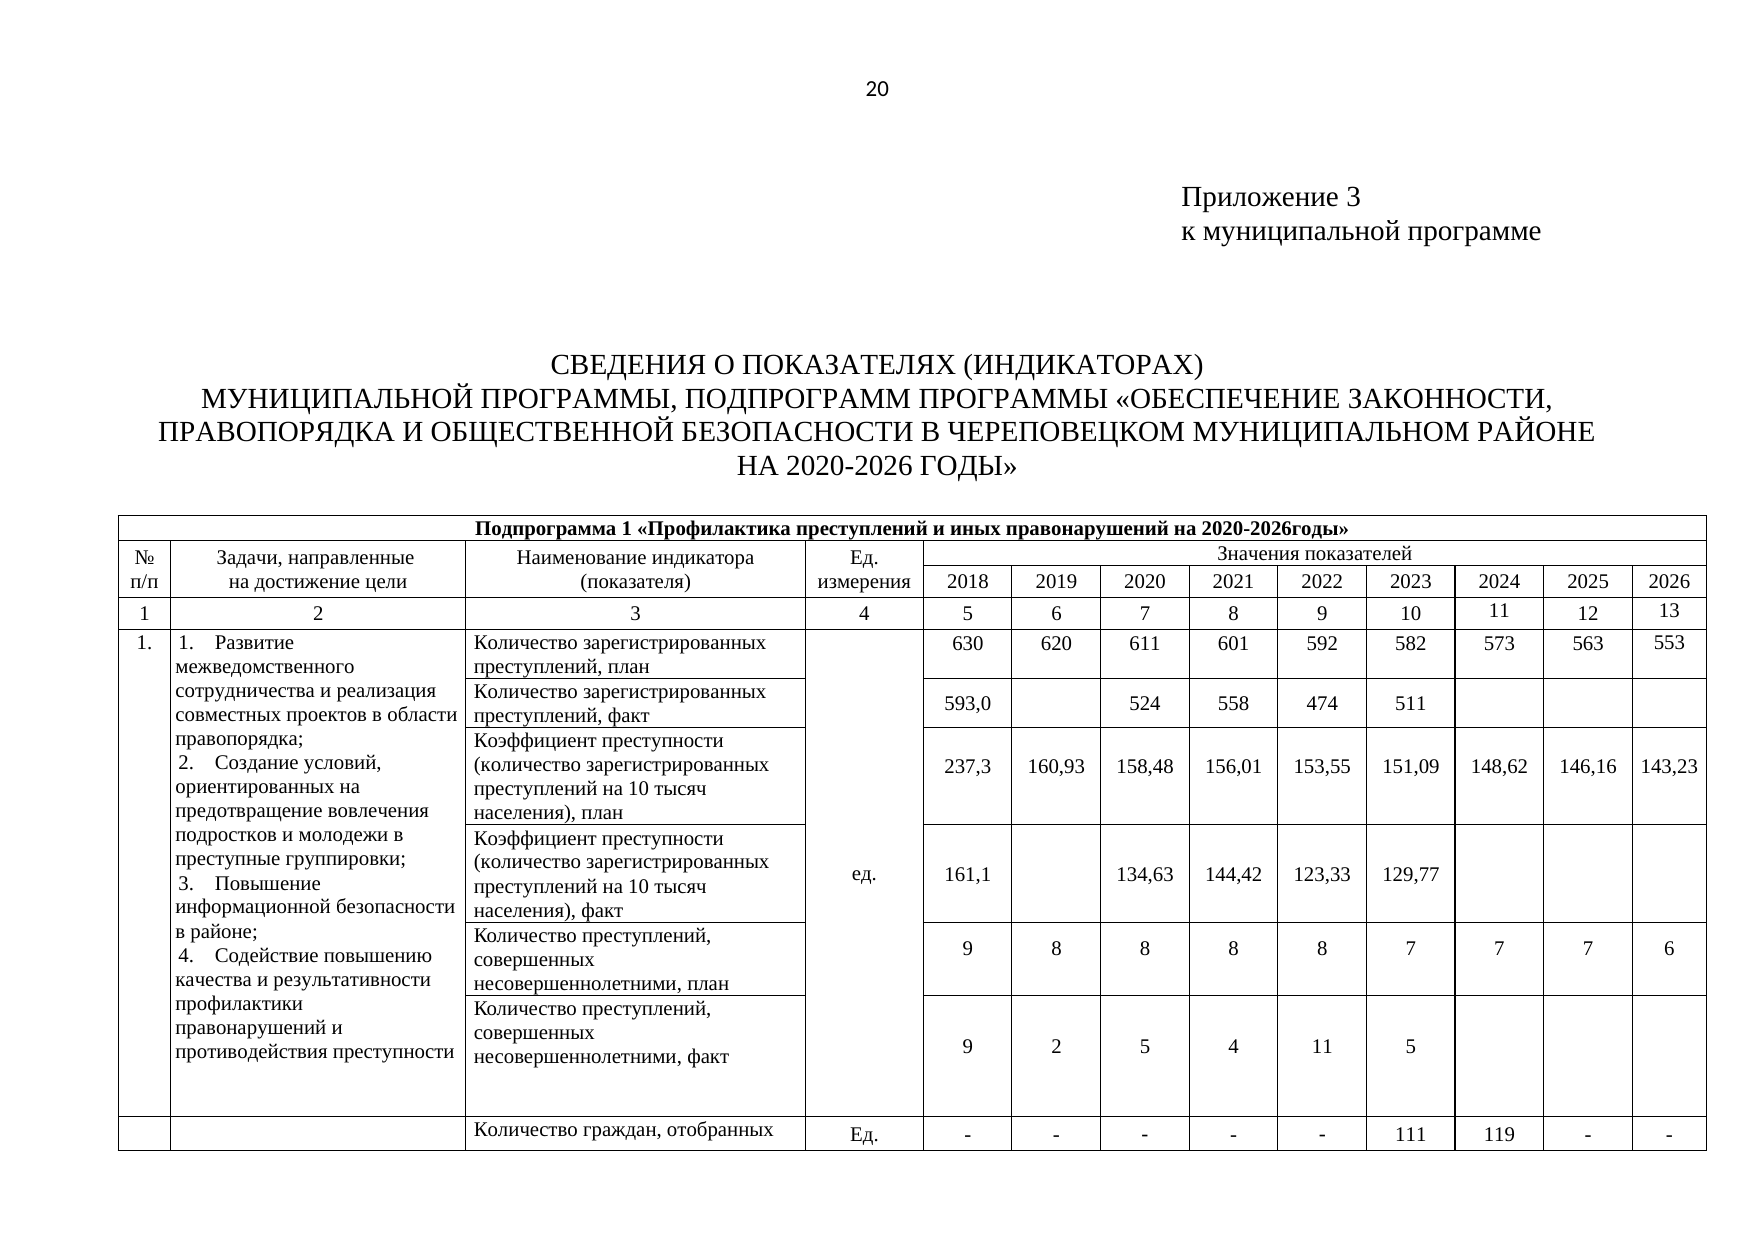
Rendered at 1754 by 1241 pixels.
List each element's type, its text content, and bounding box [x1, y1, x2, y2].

table_cell 143,23 [1633, 728, 1706, 824]
table_cell 6 [1633, 923, 1706, 995]
table_cell 558 [1190, 679, 1277, 727]
table_cell 8 [1190, 923, 1277, 995]
table_cell 119 [1456, 1117, 1543, 1150]
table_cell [466, 1117, 805, 1150]
table_cell 511 [1367, 679, 1454, 727]
table_cell 156,01 [1190, 728, 1277, 824]
table_cell 7 [1367, 923, 1454, 995]
table_cell 10 [1367, 598, 1454, 629]
table_cell 160,93 [1012, 728, 1100, 824]
table_cell 573 [1456, 630, 1543, 678]
table_cell 2 [1012, 996, 1100, 1116]
table_cell Количество зарегистрированных преступлений, план [466, 630, 805, 678]
table_cell 8 [1101, 923, 1189, 995]
table_cell 11 [1456, 598, 1543, 629]
table_cell [1012, 679, 1100, 727]
table_cell 237,3 [924, 728, 1011, 824]
table_cell - [1190, 1117, 1277, 1150]
table_cell 2024 [1456, 566, 1543, 597]
table_cell 5 [1101, 996, 1189, 1116]
table_cell 2018 [924, 566, 1011, 597]
table_cell ед. [806, 630, 923, 1116]
table_cell [1544, 825, 1632, 922]
table_cell [1544, 679, 1632, 727]
table_cell 148,62 [1456, 728, 1543, 824]
table_cell 2021 [1190, 566, 1277, 597]
table_cell 524 [1101, 679, 1189, 727]
table_cell Ед. измерения [806, 541, 923, 597]
table_cell 134,63 [1101, 825, 1189, 922]
table_cell 630 [924, 630, 1011, 678]
table_cell 3 [466, 598, 805, 629]
table_cell 601 [1190, 630, 1277, 678]
table_cell Наименование индикатора (показателя) [466, 541, 805, 597]
table_cell [1456, 825, 1543, 922]
table_cell 7 [1544, 923, 1632, 995]
table_cell 4 [1190, 996, 1277, 1116]
table_cell 9 [924, 996, 1011, 1116]
table_cell 611 [1101, 630, 1189, 678]
table_cell Ед. [806, 1117, 923, 1150]
table_cell 8 [1012, 923, 1100, 995]
table_cell [1633, 825, 1706, 922]
table_cell 2023 [1367, 566, 1454, 597]
table_cell 620 [1012, 630, 1100, 678]
table_cell 144,42 [1190, 825, 1277, 922]
table_cell 8 [1190, 598, 1277, 629]
table_cell Развитие межведомственного сотрудничества и реализация совместных проектов в области правопорядка; Создание условий, ориентированных на предотвращение вовлечения подростков и молодежи в преступные группировки; Повышение информационной безопасности в районе; Содействие повышению качества и результативности профилактики правонарушений и противодействия преступности [171, 630, 465, 1116]
table_cell 7 [1101, 598, 1189, 629]
table_cell 2026 [1633, 566, 1706, 597]
table_cell - [1012, 1117, 1100, 1150]
table_cell 129,77 [1367, 825, 1454, 922]
table_cell Значения показателей [924, 541, 1706, 565]
table_cell 158,48 [1101, 728, 1189, 824]
text МУНИЦИПАЛЬНОЙ ПРОГРАММЫ, ПОДПРОГРАММ ПРОГРАММЫ «ОБЕСПЕЧЕНИЕ ЗАКОННОСТИ, [118, 381, 1636, 414]
table_cell Количество преступлений, совершенных несовершеннолетними, план [466, 923, 805, 995]
text Приложение 3 [1181, 179, 1636, 213]
table_cell - [1544, 1117, 1632, 1150]
text ПРАВОПОРЯДКА И ОБЩЕСТВЕННОЙ БЕЗОПАСНОСТИ В ЧЕРЕПОВЕЦКОМ МУНИЦИПАЛЬНОМ РАЙОНЕ [118, 414, 1636, 448]
table_cell Задачи, направленные на достижение цели [171, 541, 465, 597]
table_cell [1456, 679, 1543, 727]
table_cell 2020 [1101, 566, 1189, 597]
table_cell 2022 [1278, 566, 1366, 597]
table_cell 2025 [1544, 566, 1632, 597]
table_cell 1 [119, 598, 170, 629]
table_cell 592 [1278, 630, 1366, 678]
table_cell Количество зарегистрированных преступлений, факт [466, 679, 805, 727]
table_cell [171, 1117, 465, 1150]
table_cell 5 [1367, 996, 1454, 1116]
table_cell Коэффициент преступности (количество зарегистрированных преступлений на 10 тысяч населения), план [466, 728, 805, 824]
table_cell [1633, 996, 1706, 1116]
table_cell 12 [1544, 598, 1632, 629]
table_cell [119, 1117, 170, 1150]
table_cell 151,09 [1367, 728, 1454, 824]
table_cell 5 [924, 598, 1011, 629]
text СВЕДЕНИЯ О ПОКАЗАТЕЛЯХ (ИНДИКАТОРАХ) [118, 347, 1636, 381]
table_cell [1633, 679, 1706, 727]
table_cell - [1278, 1117, 1366, 1150]
table_cell 123,33 [1278, 825, 1366, 922]
table_cell 4 [806, 598, 923, 629]
table_cell [1456, 996, 1543, 1116]
table_cell 9 [924, 923, 1011, 995]
table_cell 7 [1456, 923, 1543, 995]
table_cell [1012, 825, 1100, 922]
table_cell 2019 [1012, 566, 1100, 597]
table_cell 146,16 [1544, 728, 1632, 824]
table_cell - [1101, 1117, 1189, 1150]
table_cell 582 [1367, 630, 1454, 678]
table_cell 13 [1633, 598, 1706, 629]
table_cell 111 [1367, 1117, 1454, 1150]
table_cell 2 [171, 598, 465, 629]
table_cell 6 [1012, 598, 1100, 629]
table_cell № п/п [119, 541, 170, 597]
table_cell Коэффициент преступности (количество зарегистрированных преступлений на 10 тысяч населения), факт [466, 825, 805, 922]
table_cell - [924, 1117, 1011, 1150]
table_cell 1. [119, 630, 170, 1116]
table_cell - [1633, 1117, 1706, 1150]
table_cell 553 [1633, 630, 1706, 678]
table_cell [1544, 996, 1632, 1116]
table_cell Количество преступлений, совершенных несовершеннолетними, факт [466, 996, 805, 1116]
text к муниципальной программе [1181, 213, 1636, 247]
table_cell 593,0 [924, 679, 1011, 727]
table_cell 11 [1278, 996, 1366, 1116]
table_cell 153,55 [1278, 728, 1366, 824]
text НА 2020-2026 ГОДЫ» [118, 448, 1636, 481]
table_header Подпрограмма 1 «Профилактика преступлений и иных правонарушений на 2020-2026годы» [119, 516, 1706, 540]
table_cell 474 [1278, 679, 1366, 727]
table_cell 563 [1544, 630, 1632, 678]
table_cell 8 [1278, 923, 1366, 995]
table_cell 9 [1278, 598, 1366, 629]
table_cell 161,1 [924, 825, 1011, 922]
